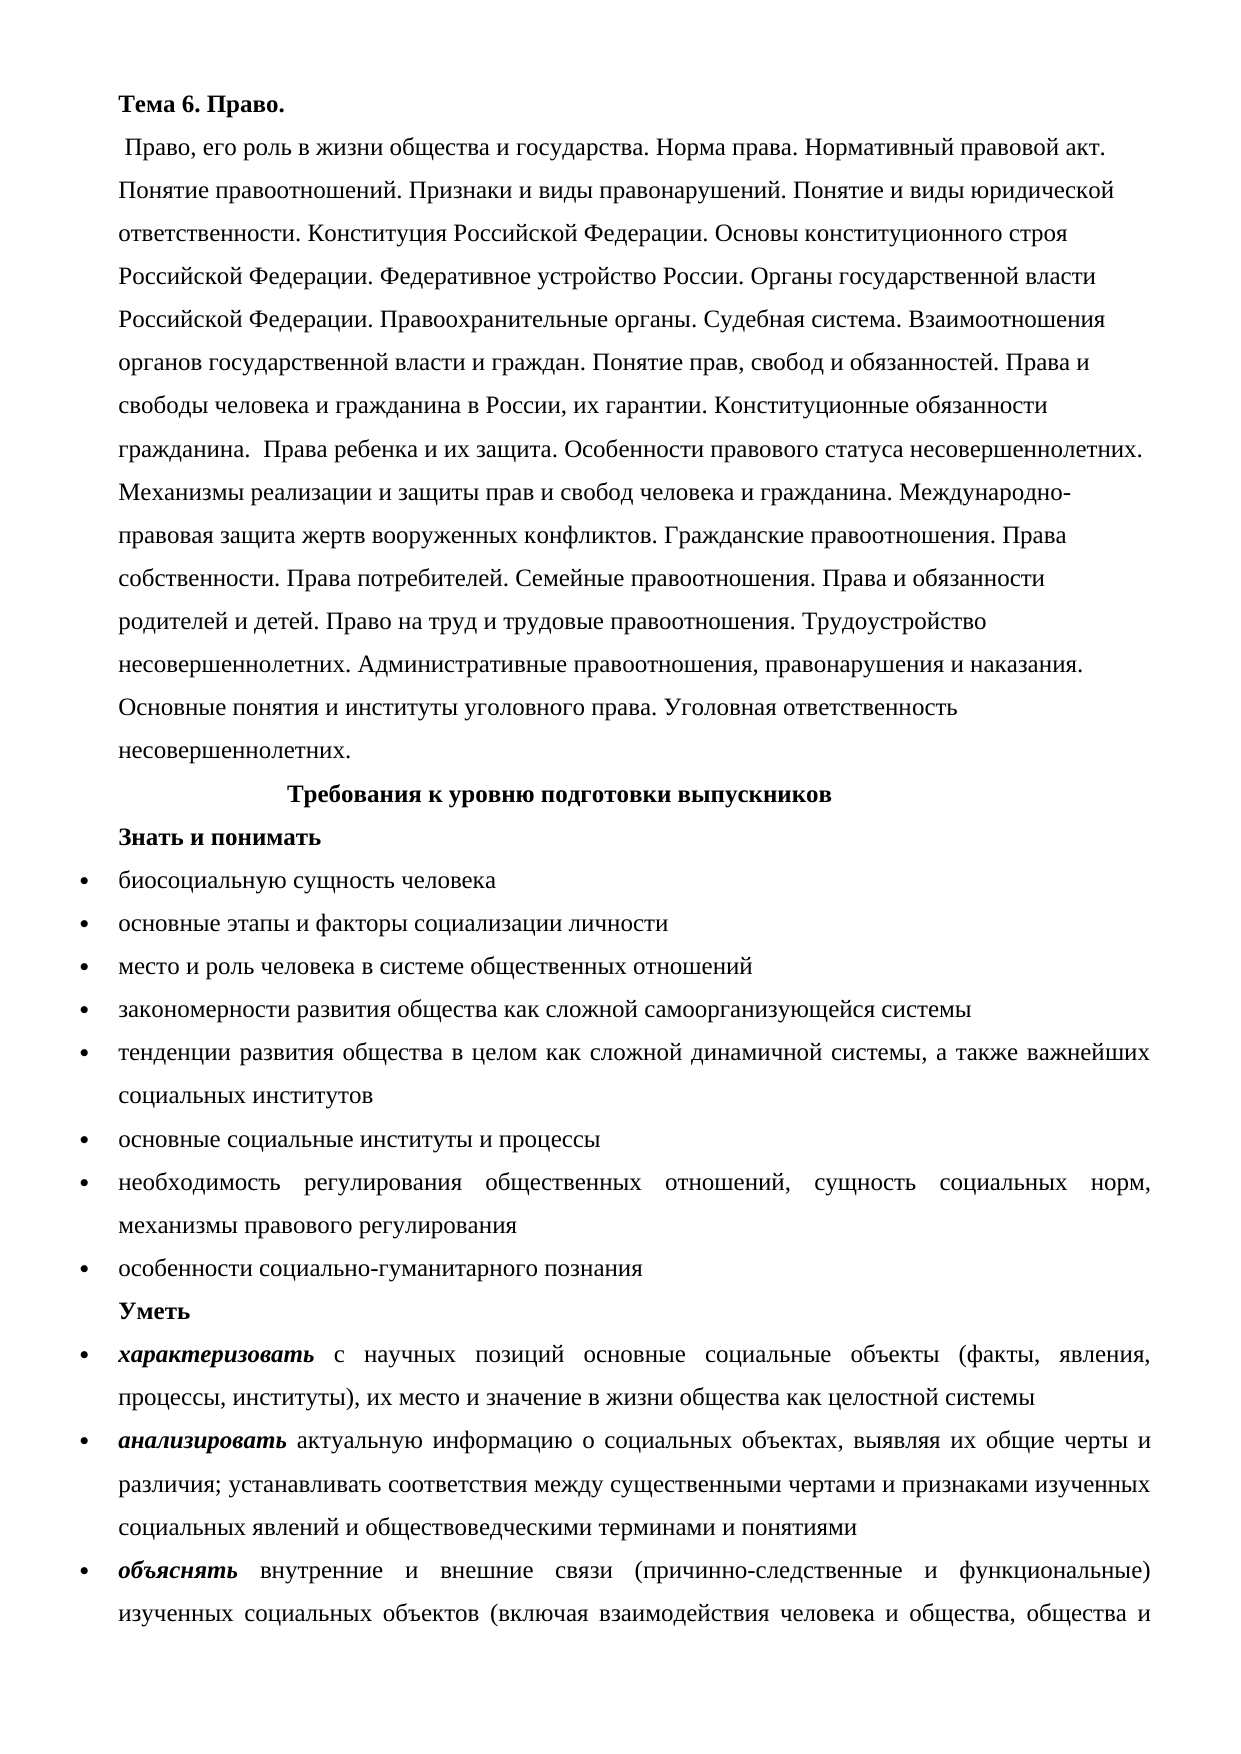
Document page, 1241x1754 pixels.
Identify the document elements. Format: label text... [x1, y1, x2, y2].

list место и роль человека в системе общественных отношений [81, 951, 1152, 980]
list основные социальные институты и процессы [81, 1124, 1152, 1152]
list закономерности развития общества как сложной самоорганизующейся системы [81, 994, 1152, 1023]
list анализировать актуальную информацию о социальных объектах, выявляя их общие черты и различия; устанавливать соответствия между существенными чертами и признаками изученных социальных явлений и обществоведческими терминами и понятиями [81, 1426, 1152, 1541]
text Тема 6. Право. [118, 89, 1152, 117]
list тенденции развития общества в целом как сложной динамичной системы, а также важнейших социальных институтов [81, 1037, 1152, 1109]
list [81, 1555, 1152, 1627]
list необходимость регулирования общественных отношений, сущность социальных норм, механизмы правового регулирования [81, 1167, 1152, 1239]
list характеризовать с научных позиций основные социальные объекты (факты, явления, процессы, институты), их место и значение в жизни общества как целостной системы [81, 1339, 1152, 1411]
text Право, его роль в жизни общества и государства. Норма права. Нормативный правовой акт. Понятие правоотношений. Признаки и виды правонарушений. Понятие и виды юридической ответственности. Конституция Российской Федерации. Основы конституционного строя Российской Федерации. Федеративное устройство России. Органы государственной власти Российской Федерации. Правоохранительные органы. Судебная система. Взаимоотношения органов государственной власти и граждан. Понятие прав, свобод и обязанностей. Права и свободы человека и гражданина в России, их гарантии. Конституционные обязанности гражданина. Права ребенка и их защита. Особенности правового статуса несовершеннолетних. Механизмы реализации и защиты прав и свобод человека и гражданина. Международно-правовая защита жертв вооруженных конфликтов. Гражданские правоотношения. Права собственности. Права потребителей. Семейные правоотношения. Права и обязанности родителей и детей. Право на труд и трудовые правоотношения. Трудоустройство несовершеннолетних. Административные правоотношения, правонарушения и наказания. Основные понятия и институты уголовного права. Уголовная ответственность несовершеннолетних. [118, 132, 1152, 764]
text Требования к уровню подготовки выпускников [118, 779, 1152, 807]
text Уметь [118, 1296, 1152, 1325]
text Знать и понимать [118, 822, 1152, 851]
list особенности социально-гуманитарного познания [81, 1253, 1152, 1282]
list основные этапы и факторы социализации личности [81, 908, 1152, 937]
list биосоциальную сущность человека [81, 865, 1152, 894]
